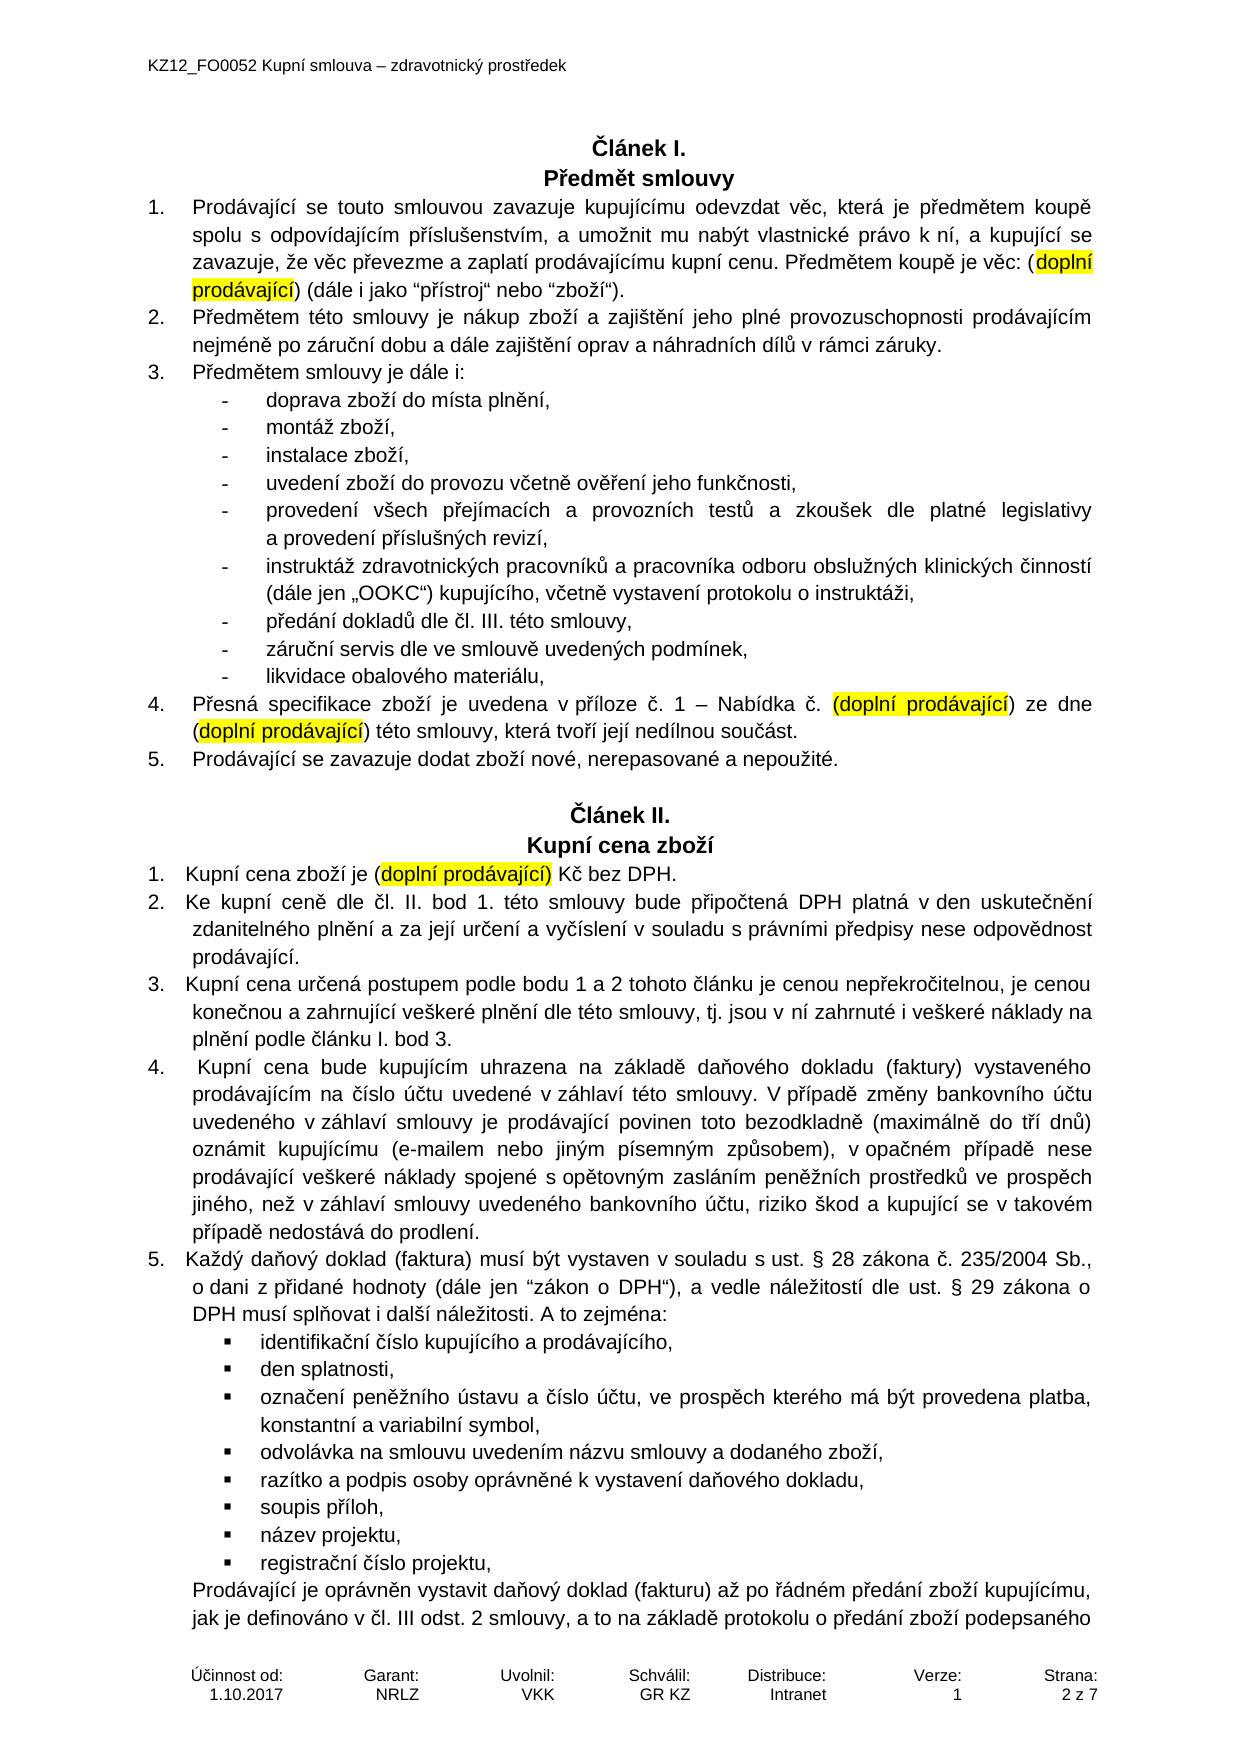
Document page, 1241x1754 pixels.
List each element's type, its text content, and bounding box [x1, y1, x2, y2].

list Kupní cena zboží je (doplní prodávající) Kč bez DPH. [148, 862, 381, 886]
subtitle Předmět smlouvy [185, 165, 1093, 191]
list razítko a podpis osoby oprávněné k vystavení daňového dokladu, [223, 1468, 1093, 1492]
list montáž zboží, [221, 415, 1093, 439]
list registrační číslo projektu, [223, 1550, 1093, 1574]
list provedení všech přejímacích a provozních testů a zkoušek dle platné legislativy a provedení příslušných revizí, [221, 498, 1093, 550]
list Kupní cena určená postupem podle bodu 2 tohoto článku je cenou nepřekročitelnou, je cenou konečnou a zahrnující veškeré plnění dle této smlouvy, tj. jsou v ní zahrnuté i veškeré náklady na plnění podle článku I. bod 3. [148, 972, 1093, 1051]
text Článek I. [185, 134, 1093, 161]
list den splatnosti, [223, 1357, 1093, 1381]
list Prodávající se zavazuje dodat zboží nové, nerepasované a nepoužité. [148, 747, 1093, 771]
list název projektu, [223, 1523, 1093, 1547]
list Předmětem této smlouvy je nákup zboží a zajištění jeho plné provozuschopnosti prodávajícím nejméně po záruční dobu a dále zajištění oprav a náhradních dílů v rámci záruky. [148, 305, 1093, 356]
list předání dokladů dle čl. III. této smlouvy, [221, 609, 1093, 633]
list uvedení zboží do provozu včetně ověření jeho funkčnosti, [221, 471, 1093, 495]
list Kupní cena zboží je (doplní prodávající) Kč bez DPH. [552, 862, 1093, 886]
list Předmětem smlouvy je dále i: [148, 360, 1093, 384]
list Ke kupní ceně dle čl. II. bod 1. této smlouvy bude připočtená DPH platná v den uskutečnění zdanitelného plnění a za její určení a vyčíslení v souladu s právními předpisy nese odpovědnost prodávající. [148, 890, 1093, 969]
list Přesná specifikace zboží je uvedena v příloze č. 1 – Nabídka č. (doplní prodávající) ze dne (doplní prodávající) této smlouvy, která tvoří její nedílnou součást. [148, 692, 1093, 743]
list identifikační číslo kupujícího a prodávajícího, [223, 1330, 1093, 1354]
list instruktáž zdravotnických pracovníků a pracovníka odboru obslužných klinických činností (dále jen „OOKC“) kupujícího, včetně vystavení protokolu o instruktáži, [221, 553, 1093, 605]
list záruční servis dle ve smlouvě uvedených podmínek, [221, 636, 1093, 661]
text Článek II. [148, 802, 1093, 828]
list soupis příloh, [223, 1495, 1093, 1519]
list doprava zboží do místa plnění, [221, 387, 1093, 412]
list instalace zboží, [221, 443, 1093, 467]
list Kupní cena bude kupujícím uhrazena na základě daňového dokladu (faktury) vystaveného prodávajícím na číslo účtu uvedené v záhlaví této smlouvy. V případě změny bankovního účtu uvedeného v záhlaví smlouvy je prodávající povinen toto bezodkladně (maximálně do tří dnů) oznámit kupujícímu (e-mailem nebo jiným písemným způsobem), v opačném případě nese prodávající veškeré náklady spojené s opětovným zasláním peněžních prostředků ve prospěch jiného, než v záhlaví smlouvy uvedeného bankovního účtu, riziko škod a kupující se v takovém případě nedostává do prodlení. [148, 1055, 1093, 1244]
list označení peněžního ústavu a číslo účtu, ve prospěch kterého má být provedena platba, konstantní a variabilní symbol, [223, 1385, 1093, 1436]
list odvolávka na smlouvu uvedením názvu smlouvy a dodaného zboží, [223, 1440, 1093, 1464]
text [192, 1578, 1093, 1629]
list Prodávající se touto smlouvou zavazuje kupujícímu odevzdat věc, která je předmětem koupě spolu s odpovídajícím příslušenstvím, a umožnit mu nabýt vlastnické právo k ní, a kupující se zavazuje, že věc převezme a zaplatí prodávajícímu kupní cenu. Předmětem koupě je věc: (doplní prodávající) (dále i jako “přístroj“ nebo “zboží“). [148, 195, 1093, 301]
list Každý daňový doklad (faktura) musí být vystaven v souladu s ust. § 28 zákona č. 235/2004 Sb., o dani z přidané hodnoty (dále jen “zákon o DPH“), a vedle náležitostí dle ust. § 29 zákona o DPH musí splňovat i další náležitosti. A to zejména: [148, 1247, 1093, 1326]
list likvidace obalového materiálu, [221, 664, 1093, 688]
subtitle Kupní cena zboží [148, 832, 1093, 858]
